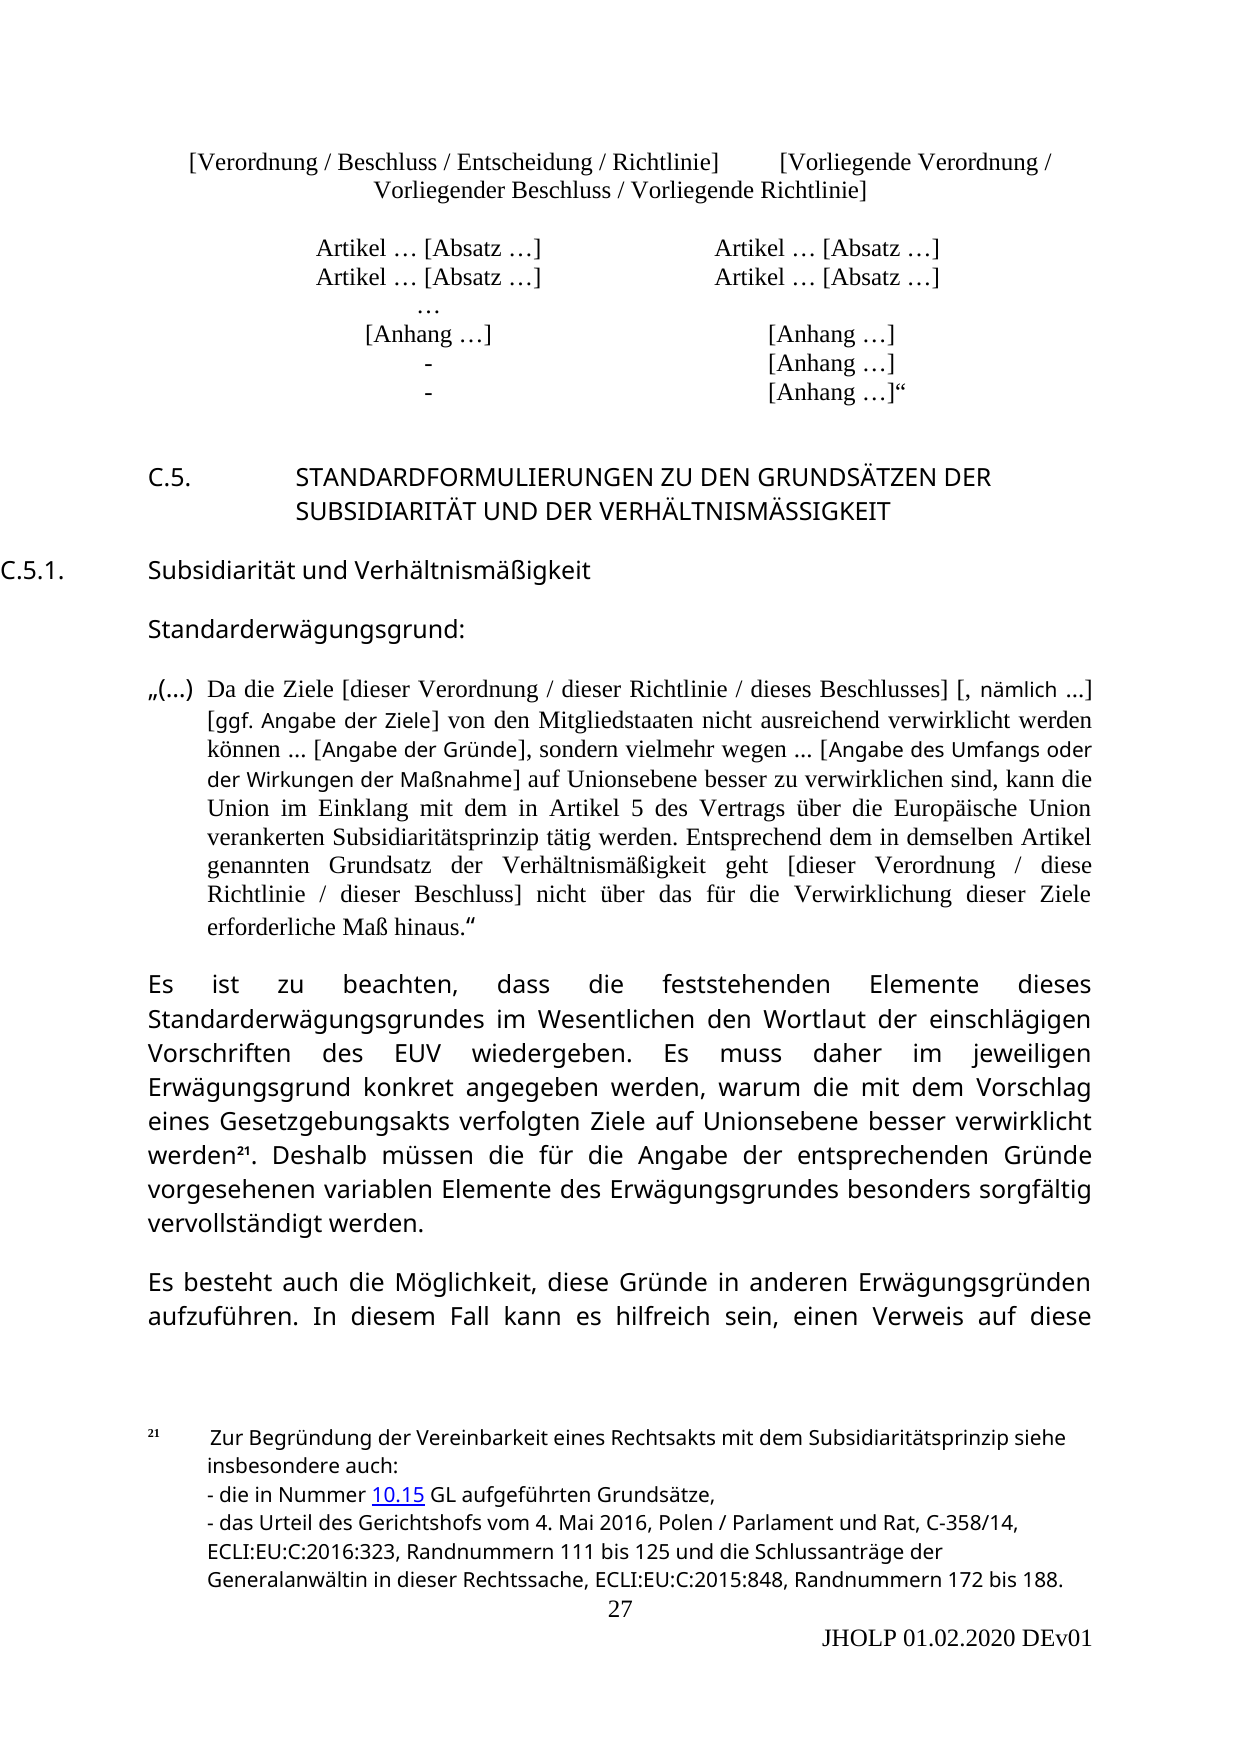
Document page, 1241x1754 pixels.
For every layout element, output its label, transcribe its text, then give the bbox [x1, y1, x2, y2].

subtitle Standardformulierungen zu den Grundsätzen der Subsidiarität und der VerhältnismäSSigkeit [148, 459, 1093, 527]
text - [Anhang …] [266, 348, 1125, 377]
text „(…) Da die Ziele [dieser Verordnung / dieser Richtlinie / dieses Beschlusses] [, nämlich ...] [ggf. Angabe der Ziele] von den Mitgliedstaaten nicht ausreichend verwirklicht werden können ... [Angabe der Gründe], sondern vielmehr wegen ... [Angabe des Umfangs oder der Wirkungen der Maßnahme] auf Unionsebene besser zu verwirklichen sind, kann die Union im Einklang mit dem in Artikel 5 des Vertrags über die Europäische Union verankerten Subsidiaritätsprinzip tätig werden. Entsprechend dem in demselben Artikel genannten Grundsatz der Verhältnismäßigkeit geht [dieser Verordnung / diese Richtlinie / dieser Beschluss] nicht über das für die Verwirklichung dieser Ziele erforderliche Maß hinaus.“ [148, 671, 1093, 942]
subtitle Subsidiarität und Verhältnismäßigkeit [0, 552, 1093, 587]
text Artikel … [Absatz …] Artikel … [Absatz …] [266, 262, 1125, 291]
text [148, 1265, 1093, 1333]
text Es ist zu beachten, dass die feststehenden Elemente dieses Standarderwägungsgrundes im Wesentlichen den Wortlaut der einschlägigen Vorschriften des EUV wiedergeben. Es muss daher im jeweiligen Erwägungsgrund konkret angegeben werden, warum die mit dem Vorschlag eines Gesetzgebungsakts verfolgten Ziele auf Unionsebene besser verwirklicht werden. Deshalb müssen die für die Angabe der entsprechenden Gründe vorgesehenen variablen Elemente des Erwägungsgrundes besonders sorgfältig vervollständigt werden. [148, 967, 1093, 1240]
text … [266, 291, 1125, 319]
text [Anhang …] [Anhang …] [266, 319, 1125, 348]
text Standarderwägungsgrund: [148, 612, 1093, 646]
text - [Anhang …]“ [266, 377, 1125, 406]
text [Verordnung / Beschluss / Entscheidung / Richtlinie] [Vorliegende Verordnung / Vorliegender Beschluss / Vorliegende Richtlinie] [148, 147, 1093, 204]
text Artikel … [Absatz …] Artikel … [Absatz …] [266, 233, 1125, 262]
